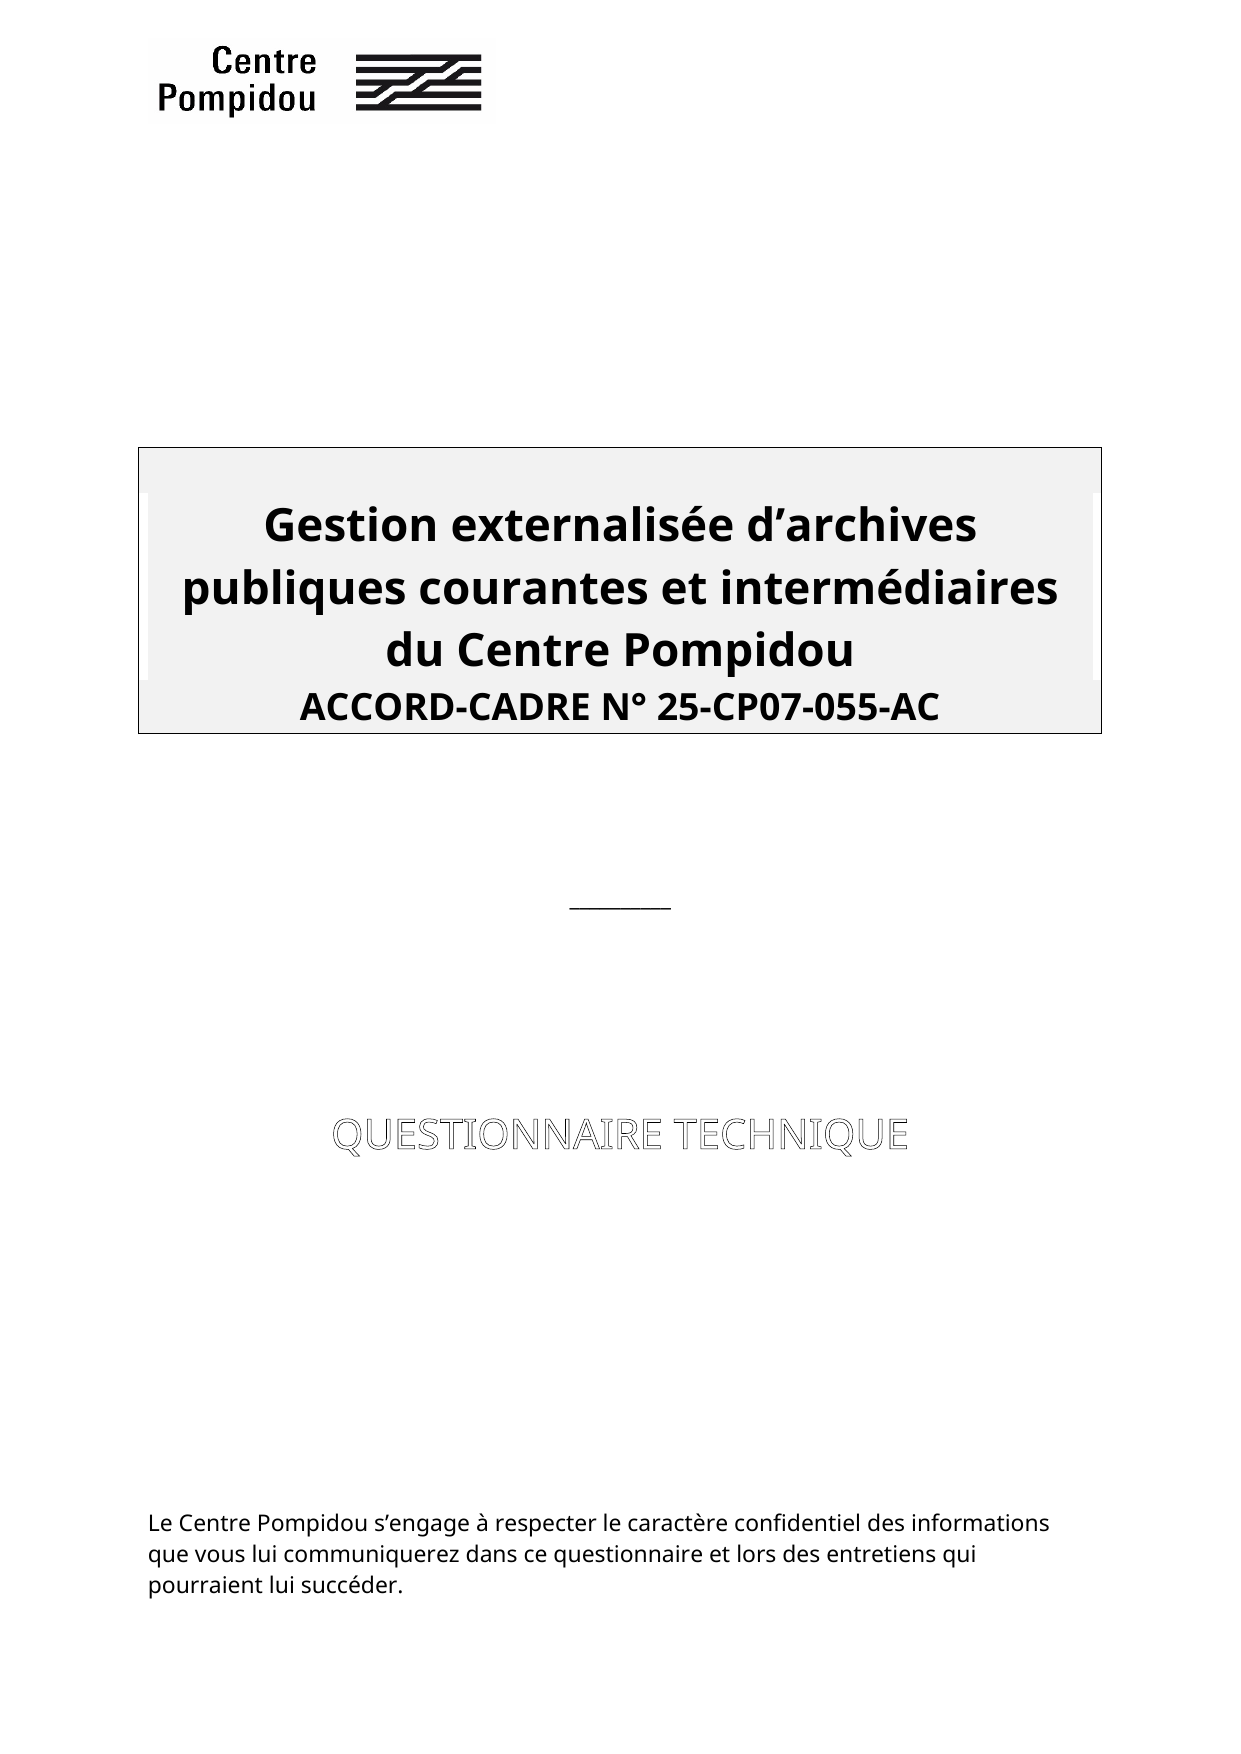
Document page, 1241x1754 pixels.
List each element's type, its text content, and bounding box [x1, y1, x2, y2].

text Gestion externalisée d’archives publiques courantes et intermédiaires du Centre Pompidou [148, 493, 1093, 677]
text ACCORD-CADRE N° 25-CP07-055-AC [139, 677, 1101, 733]
text __________ [148, 882, 1093, 913]
text Le Centre Pompidou s’engage à respecter le caractère confidentiel des informations que vous lui communiquerez dans ce questionnaire et lors des entretiens qui pourraient lui succéder. [148, 1507, 1093, 1601]
picture [147, 38, 497, 124]
